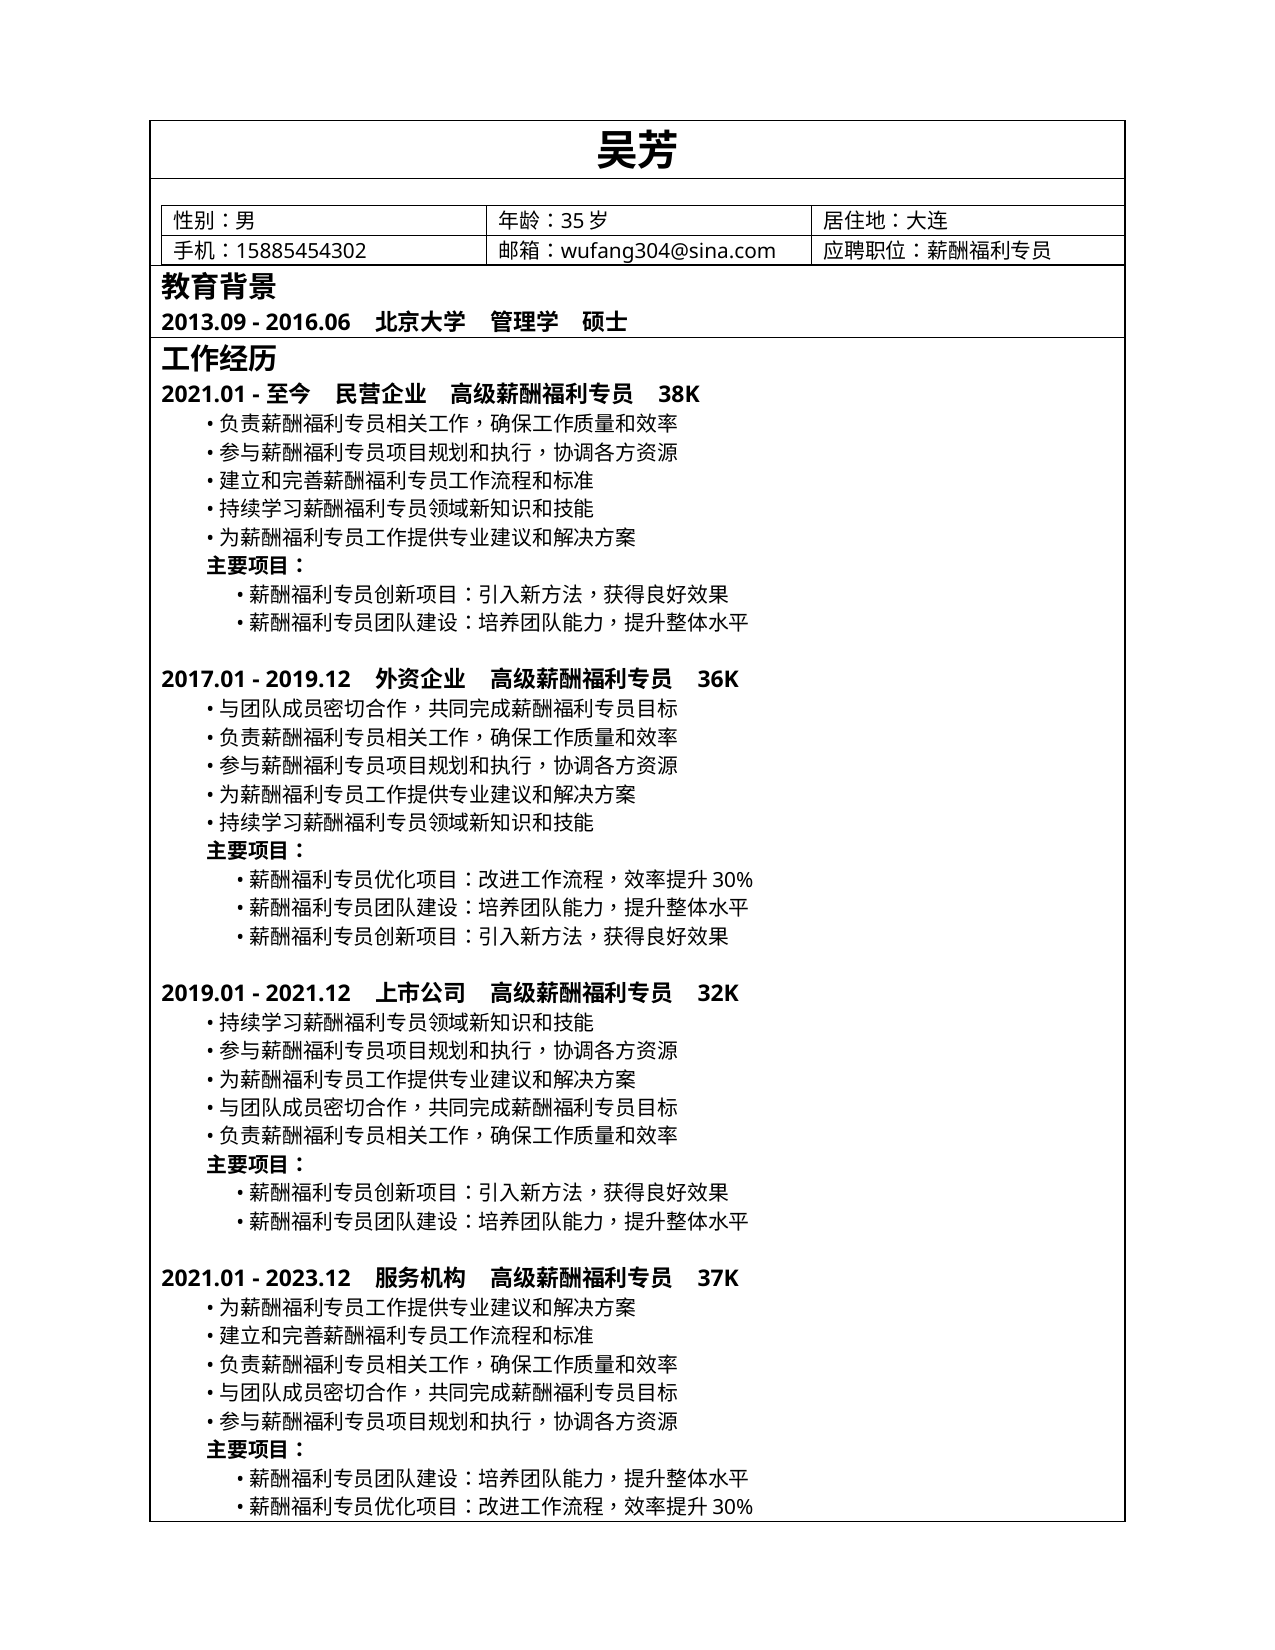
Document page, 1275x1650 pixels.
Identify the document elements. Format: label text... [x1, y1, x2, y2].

table_header 吴芳 [151, 121, 1124, 178]
table_cell 教育背景 2013.09 - 2016.06 北京大学 管理学 硕士 [151, 266, 1124, 337]
table_cell [151, 179, 1124, 265]
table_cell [151, 338, 1124, 1521]
